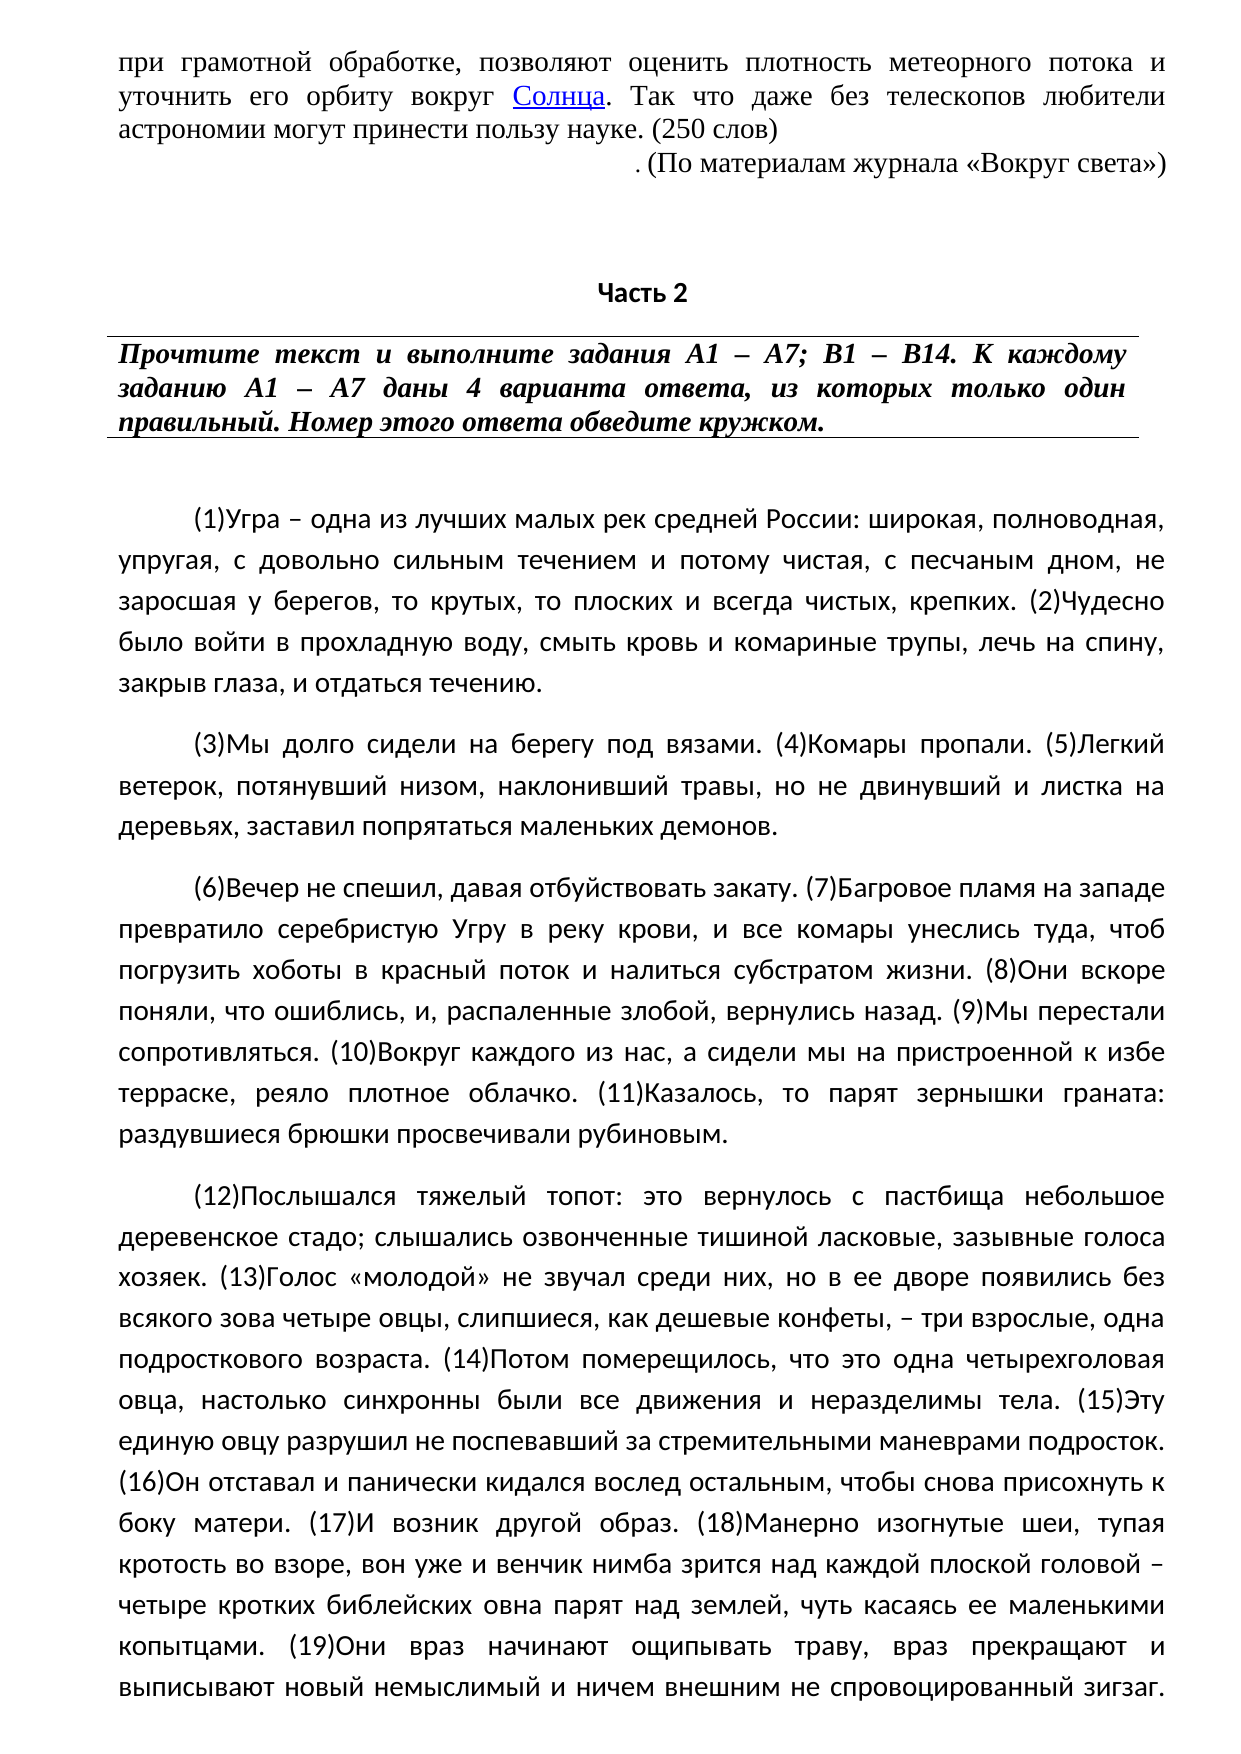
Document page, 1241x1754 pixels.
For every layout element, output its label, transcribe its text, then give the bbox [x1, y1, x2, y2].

text Часть 2 [118, 274, 1167, 309]
text (3)Мы долго сидели на берегу под вязами. (4)Комары пропали. (5)Легкий ветерок, потянувший низом, наклонивший травы, но не двинувший и листка на деревьях, заставил попрятаться маленьких демонов. [118, 726, 1167, 843]
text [118, 1177, 1167, 1703]
table_header Прочтите текст и выполните задания A1 – A7; B1 – B14. К каждому заданию A1 – A7 даны 4 варианта ответа, из которых только один правильный. Номер этого ответа обведите кружком. [107, 337, 1139, 437]
text . (По материалам журнала «Вокруг света») [118, 145, 1167, 178]
text (6)Вечер не спешил, давая отбуйствовать закату. (7)Багровое пламя на западе превратило серебристую Угру в реку крови, и все комары унеслись туда, чтоб погрузить хоботы в красный поток и налиться субстратом жизни. (8)Они вскоре поняли, что ошиблись, и, распаленные злобой, вернулись назад. (9)Мы перестали сопротивляться. (10)Вокруг каждого из нас, а сидели мы на пристроенной к избе терраске, реяло плотное облачко. (11)Казалось, то парят зернышки граната: раздувшиеся брюшки просвечивали рубиновым. [118, 869, 1167, 1151]
text (1)Угра – одна из лучших малых рек средней России: широкая, полноводная, упругая, с довольно сильным течением и потому чистая, с песчаным дном, не заросшая у берегов, то крутых, то плоских и всегда чистых, крепких. (2)Чудесно было войти в прохладную воду, смыть кровь и комариные трупы, лечь на спину, закрыв глаза, и отдаться течению. [118, 500, 1167, 699]
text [118, 44, 1167, 145]
